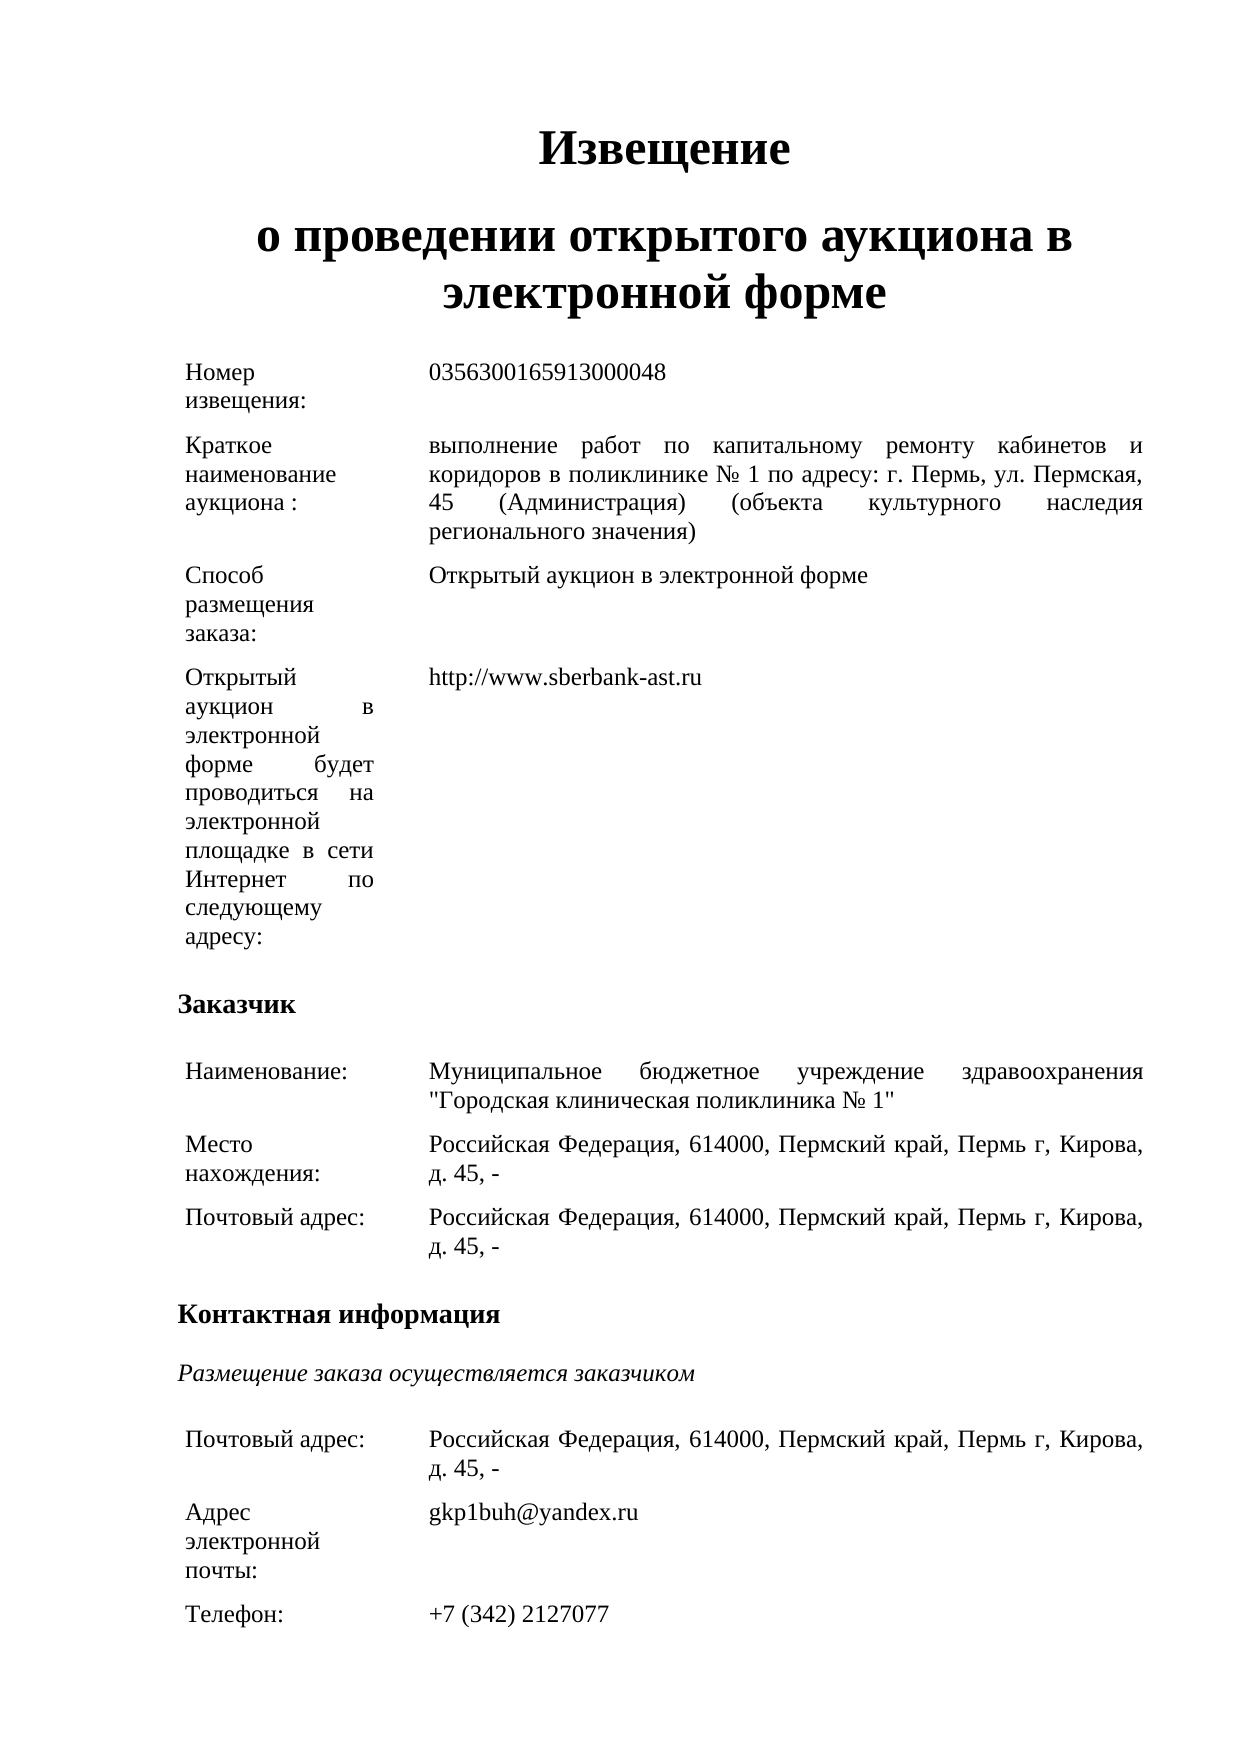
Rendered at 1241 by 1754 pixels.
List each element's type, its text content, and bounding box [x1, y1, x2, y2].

table_cell http://www.sberbank-ast.ru [421, 655, 1152, 958]
table_header Номер извещения: [177, 349, 421, 422]
table_cell Открытый аукцион в электронной форме будет проводиться на электронной площадке в сети Интернет по следующему адресу: [177, 655, 421, 958]
table_header Российская Федерация, 614000, Пермский край, Пермь г, Кирова, д. 45, - [421, 1416, 1152, 1489]
table_cell gkp1buh@yandex.ru [421, 1490, 1152, 1591]
table_header Наименование: [177, 1049, 421, 1122]
table_header Почтовый адрес: [177, 1416, 421, 1489]
text Заказчик [177, 987, 1152, 1019]
table_cell Способ размещения заказа: [177, 553, 421, 654]
table_header Муниципальное бюджетное учреждение здравоохранения "Городская клиническая поликлиника № 1" [421, 1049, 1152, 1122]
text Извещение [177, 118, 1152, 176]
table_cell Открытый аукцион в электронной форме [421, 553, 1152, 654]
table_cell Российская Федерация, 614000, Пермский край, Пермь г, Кирова, д. 45, - [421, 1195, 1152, 1268]
table_cell Адрес электронной почты: [177, 1490, 421, 1591]
table_cell Российская Федерация, 614000, Пермский край, Пермь г, Кирова, д. 45, - [421, 1122, 1152, 1195]
table_cell Краткое наименование аукциона : [177, 422, 421, 553]
table_cell Место нахождения: [177, 1122, 421, 1195]
table_cell выполнение работ по капитальному ремонту кабинетов и коридоров в поликлинике № 1 по адресу: г. Пермь, ул. Пермская, 45 (Администрация) (объекта культурного наследия регионального значения) [421, 422, 1152, 553]
table_cell Телефон: [177, 1591, 421, 1636]
table_cell Почтовый адрес: [177, 1195, 421, 1268]
table_header 0356300165913000048 [421, 349, 1152, 422]
text Размещение заказа осуществляется заказчиком [177, 1358, 1152, 1387]
table_cell +7 (342) 2127077 [421, 1591, 1152, 1636]
text Контактная информация [177, 1297, 1152, 1329]
text о проведении открытого аукциона в электронной форме [177, 205, 1152, 320]
